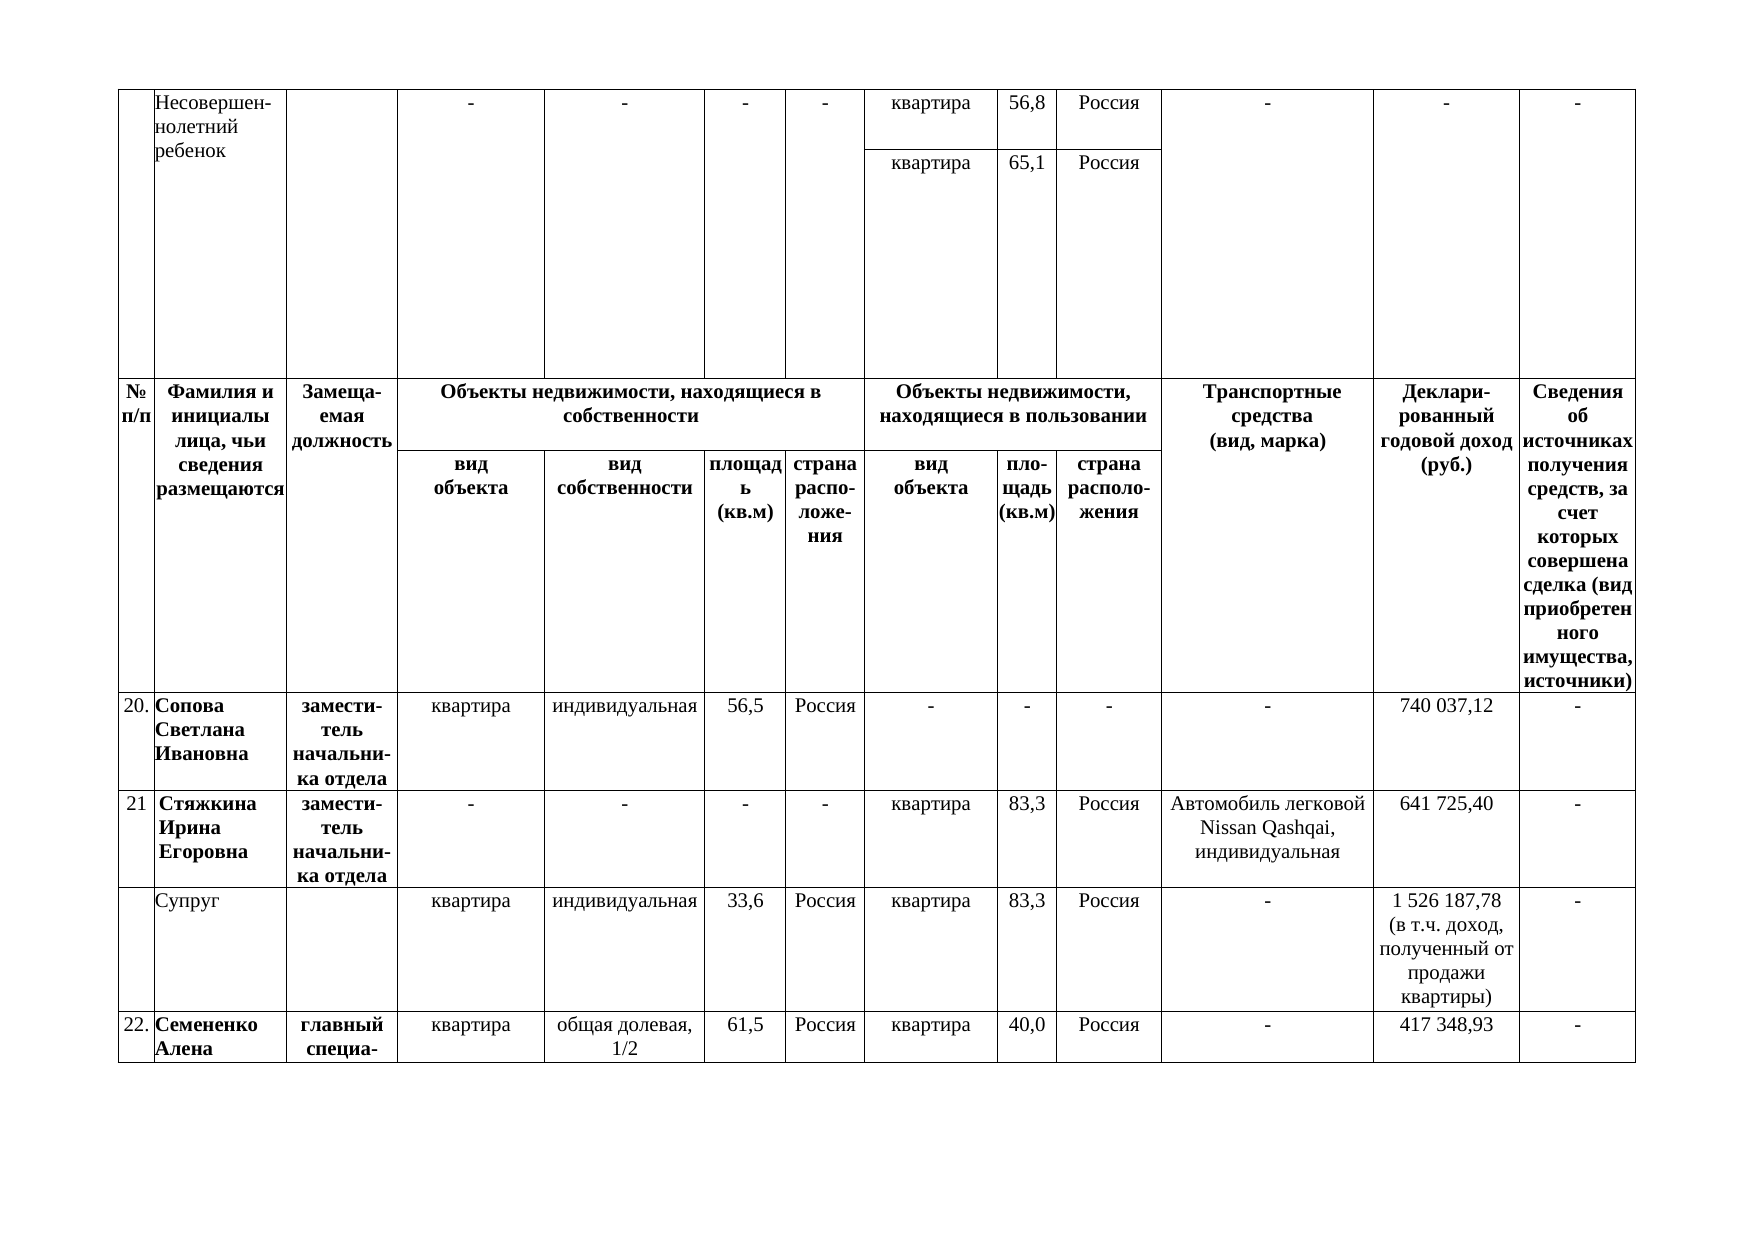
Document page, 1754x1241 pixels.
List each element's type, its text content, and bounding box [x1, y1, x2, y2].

table_cell квартира [398, 1012, 544, 1062]
table_cell Сопова Светлана Ивановна [155, 693, 286, 789]
table_cell 20. [119, 693, 154, 789]
table_cell - [1057, 693, 1161, 789]
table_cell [155, 1012, 286, 1062]
table_cell квартира [865, 888, 997, 1011]
table_cell 33,6 [705, 888, 785, 1011]
table_cell 40,0 [998, 1012, 1056, 1062]
table_cell замести-тель начальни-ка отдела [287, 791, 397, 887]
table_cell Россия [786, 888, 864, 1011]
table_cell Сведения об источниках получения средств, за счет которых совершена сделка (вид приобретенного имущества, источники) [1520, 379, 1635, 692]
table_cell Фамилия и инициалы лица, чьи сведения размещаются [155, 379, 286, 692]
table_cell индивидуальная [545, 693, 704, 789]
table_cell - [1162, 888, 1373, 1011]
table_cell - [1520, 693, 1635, 789]
table_cell 83,3 [998, 791, 1056, 887]
table_cell квартира [398, 693, 544, 789]
table_cell квартира [865, 1012, 997, 1062]
table_cell страна располо-жения [1057, 451, 1161, 692]
table_cell индивидуальная [545, 888, 704, 1011]
table_cell площадь (кв.м) [705, 451, 785, 692]
table_cell - [545, 90, 704, 378]
table_cell Россия [1057, 1012, 1161, 1062]
table_cell - [1520, 1012, 1635, 1062]
table_cell страна распо-ложе-ния [786, 451, 864, 692]
table_cell [287, 90, 397, 378]
table_cell 61,5 [705, 1012, 785, 1062]
table_cell Стяжкина Ирина Егоровна [155, 791, 286, 887]
table_cell - [398, 791, 544, 887]
table_cell Объекты недвижимости, находящиеся в собственности [398, 379, 864, 450]
table_cell Объекты недвижимости, находящиеся в пользовании [865, 379, 1161, 450]
table_cell - [705, 90, 785, 378]
table_cell квартира [398, 888, 544, 1011]
table_cell 56,5 [705, 693, 785, 789]
table_cell вид объекта [865, 451, 997, 692]
table_cell - [786, 791, 864, 887]
table_cell общая долевая, 1/2 [545, 1012, 704, 1062]
table_cell - [786, 90, 864, 378]
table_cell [287, 1012, 397, 1062]
table_cell № п/п [119, 379, 154, 692]
table_cell Автомобиль легковой Nissan Qashqai, индивидуальная [1162, 791, 1373, 887]
table_cell - [1520, 888, 1635, 1011]
table_cell Транспортные средства (вид, марка) [1162, 379, 1373, 692]
table_cell - [1374, 90, 1519, 378]
table_cell - [1162, 1012, 1373, 1062]
table_cell [287, 888, 397, 1011]
table_cell - [865, 693, 997, 789]
table_cell 22. [119, 1012, 154, 1062]
table_cell Россия [786, 1012, 864, 1062]
table_cell 21 [119, 791, 154, 887]
table_cell - [1162, 90, 1373, 378]
table_cell Россия [1057, 150, 1161, 378]
table_cell вид объекта [398, 451, 544, 692]
table_cell 417 348,93 [1374, 1012, 1519, 1062]
table_cell 740 037,12 [1374, 693, 1519, 789]
table_cell квартира [865, 791, 997, 887]
table_cell - [1162, 693, 1373, 789]
table_cell Россия [1057, 791, 1161, 887]
table_cell Супруг [155, 888, 286, 1011]
table_cell - [705, 791, 785, 887]
table_cell 56,8 [998, 90, 1056, 149]
table_cell 65,1 [998, 150, 1056, 378]
table_cell Замеща-емая должность [287, 379, 397, 692]
table_cell - [398, 90, 544, 378]
table_cell 1 526 187,78 (в т.ч. доход, полученный от продажи квартиры) [1374, 888, 1519, 1011]
table_cell квартира [865, 150, 997, 378]
table_cell 641 725,40 [1374, 791, 1519, 887]
table_cell 83,3 [998, 888, 1056, 1011]
table_cell замести-тель начальни-ка отдела [287, 693, 397, 789]
table_cell [119, 888, 154, 1011]
table_cell Россия [786, 693, 864, 789]
table_cell квартира [865, 90, 997, 149]
table_cell - [1520, 90, 1635, 378]
table_cell - [998, 693, 1056, 789]
table_cell - [545, 791, 704, 887]
table_cell - [1520, 791, 1635, 887]
table_cell вид собственности [545, 451, 704, 692]
table_cell Россия [1057, 90, 1161, 149]
table_cell Несовершен- нолетний ребенок [155, 90, 286, 378]
table_cell Деклари-рованный годовой доход (руб.) [1374, 379, 1519, 692]
table_cell Россия [1057, 888, 1161, 1011]
table_cell пло-щадь (кв.м) [998, 451, 1056, 692]
